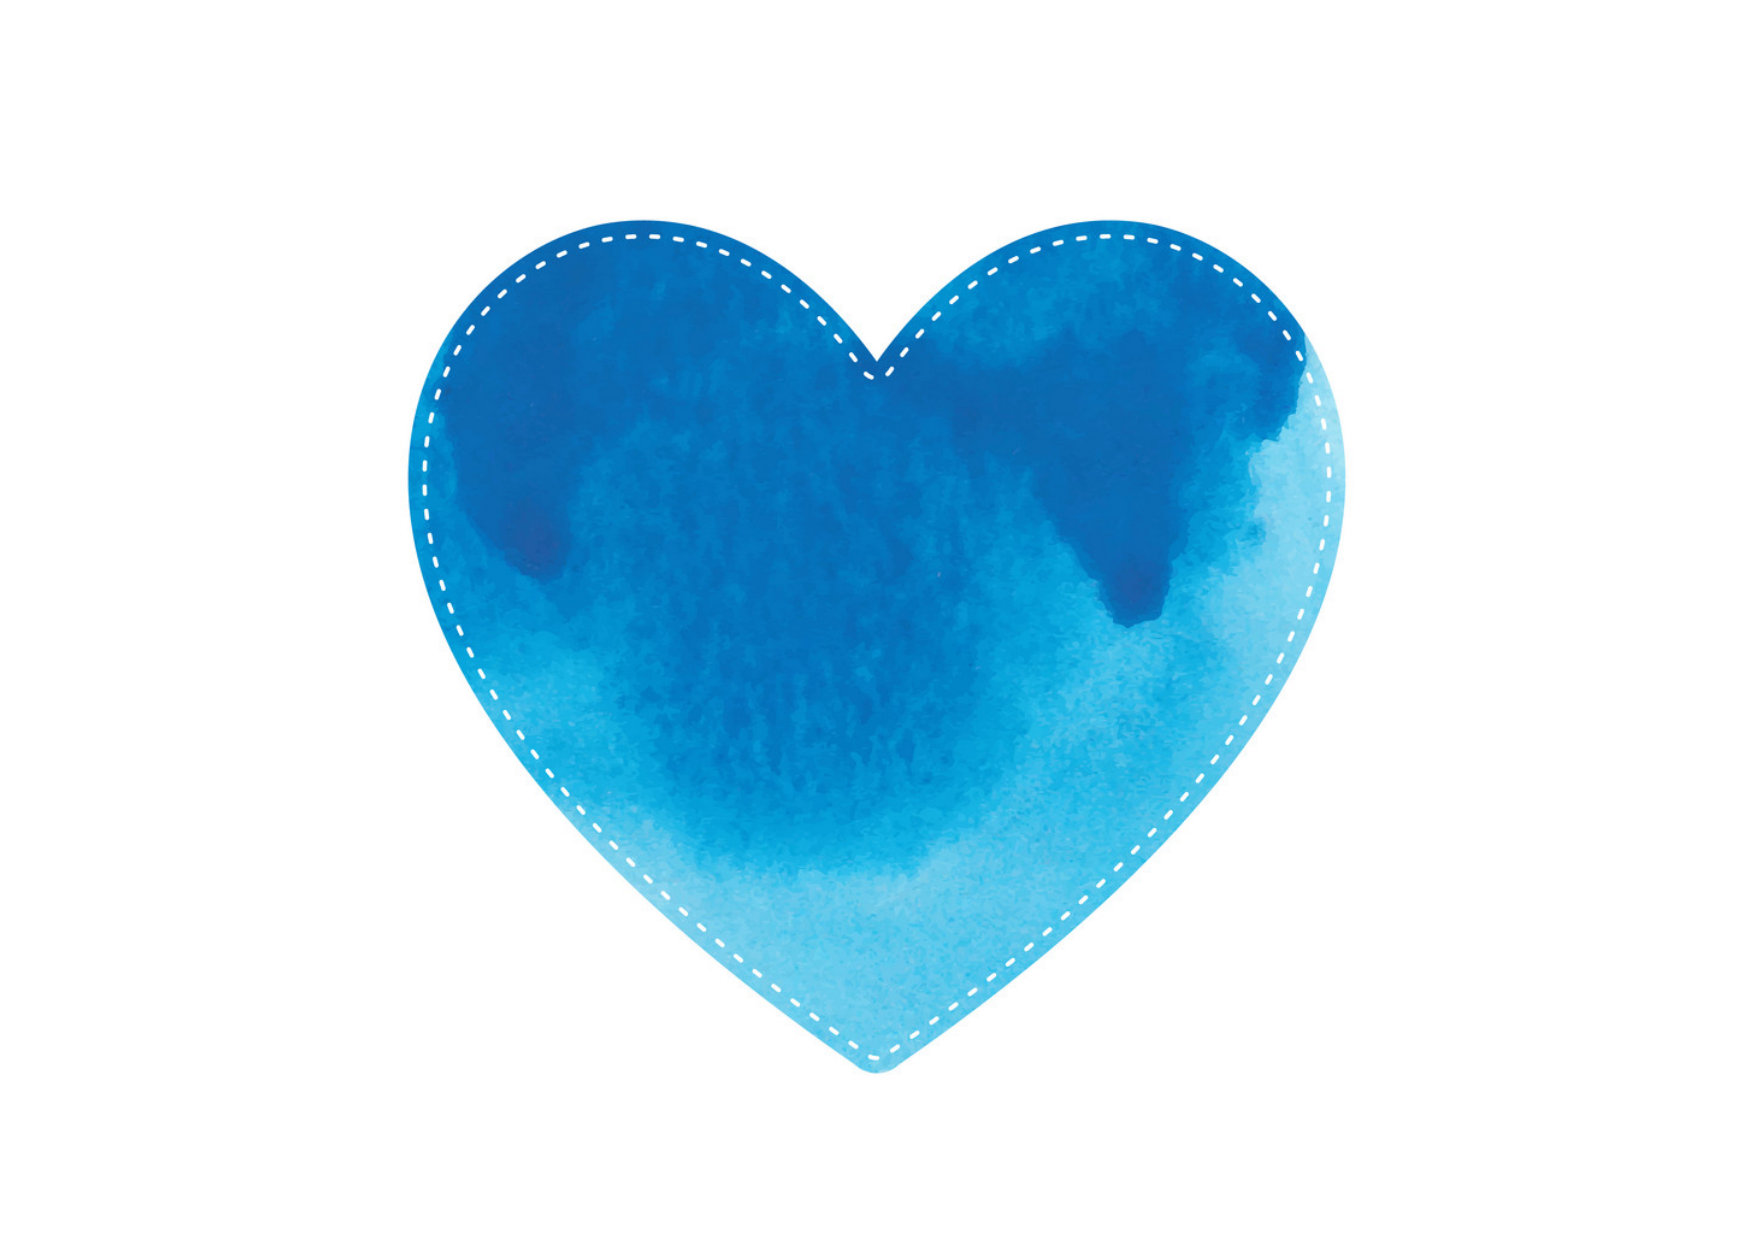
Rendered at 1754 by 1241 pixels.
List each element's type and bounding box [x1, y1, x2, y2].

picture [275, 44, 1479, 1196]
